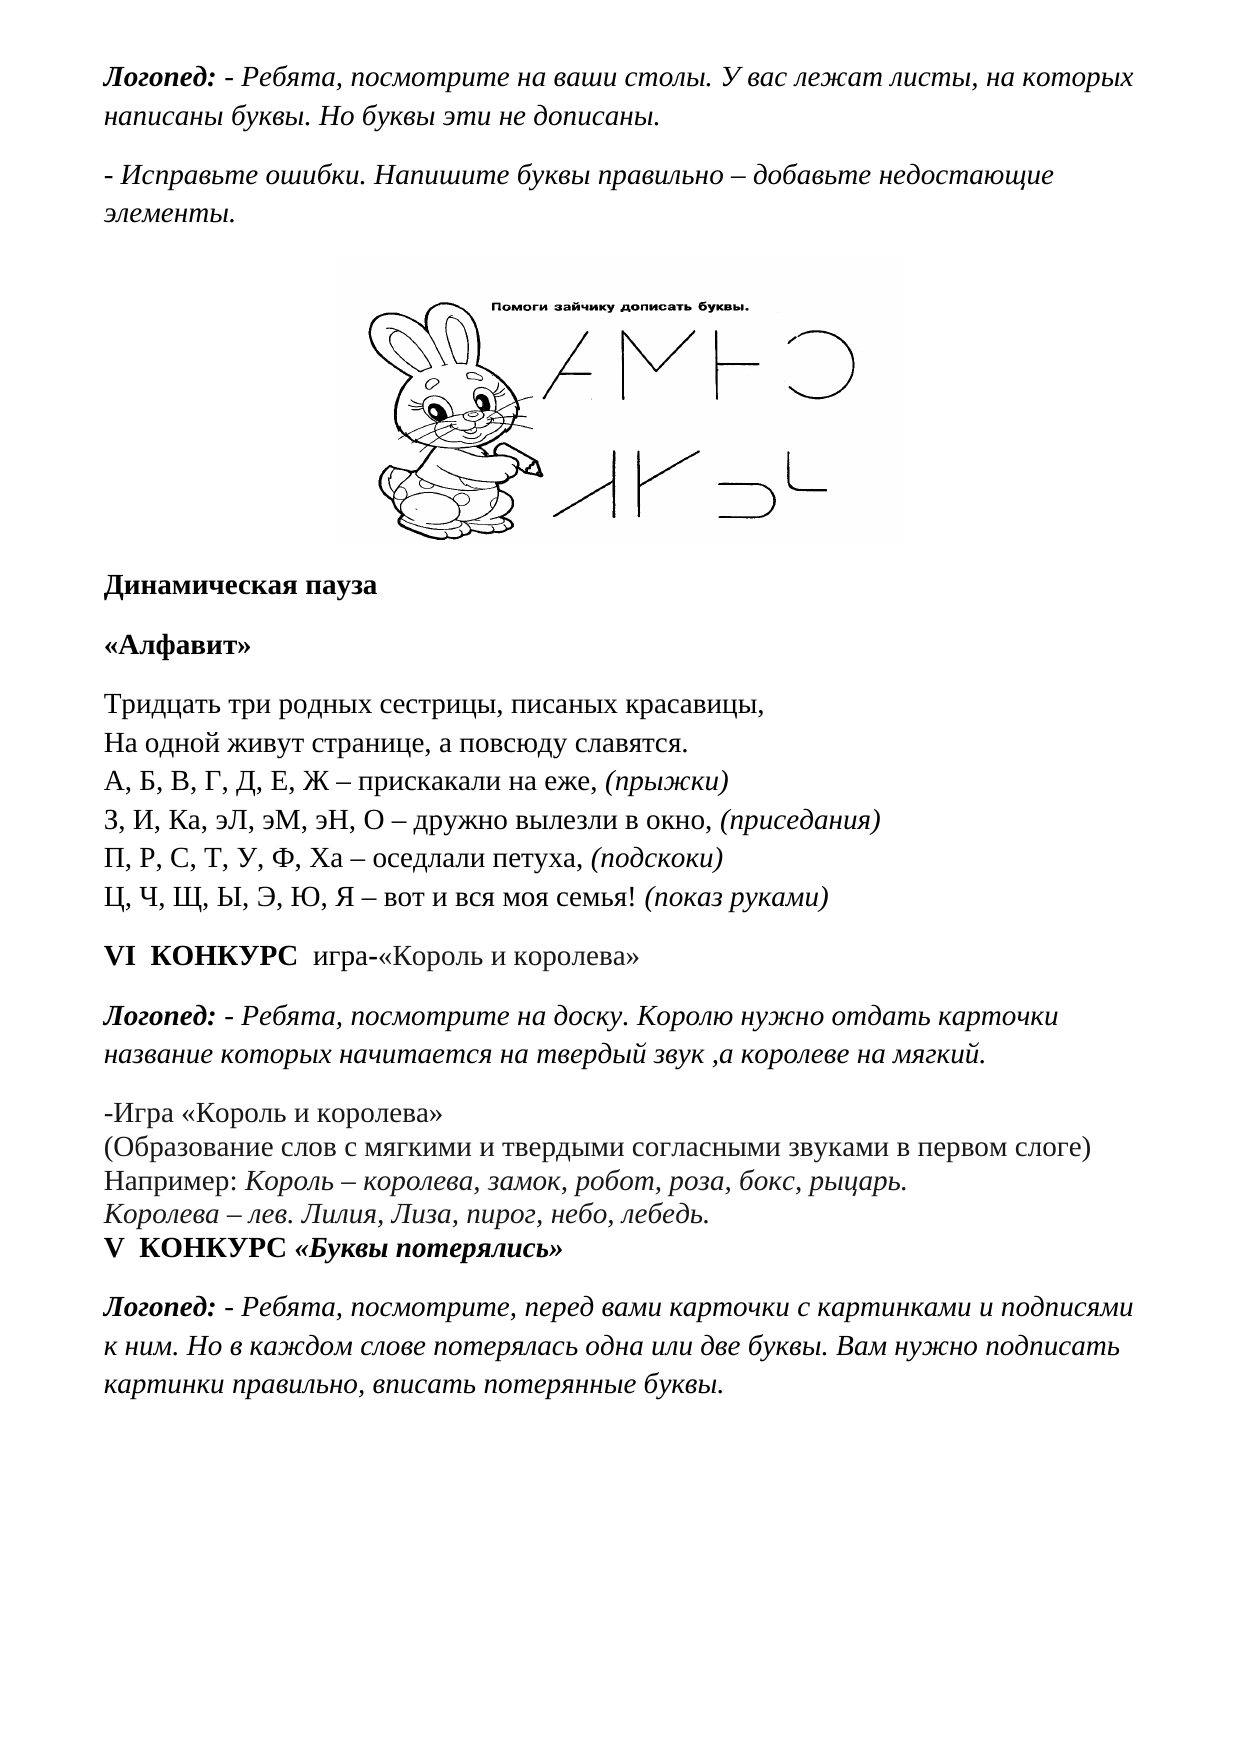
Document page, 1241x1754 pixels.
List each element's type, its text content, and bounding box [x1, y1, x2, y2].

text Логопед: - Ребята, посмотрите на доску. Королю нужно отдать карточки название которых начитается на твердый звук ,а королеве на мягкий. [103, 998, 1137, 1070]
text V КОНКУРС «Буквы потерялись» [103, 1230, 1137, 1263]
text -Игра «Король и королева» [103, 1096, 1137, 1129]
text Например: Король – королева, замок, робот, роза, бокс, рыцарь. [103, 1163, 1137, 1196]
text VI КОНКУРС игра-«Король и королева» [103, 938, 1137, 972]
text «Алфавит» [103, 627, 1137, 660]
text Тридцать три родных сестрицы, писаных красавицы, На одной живут странице, а повсюду славятся. А, Б, В, Г, Д, Е, Ж – прискакали на еже, (прыжки) З, И, Ка, эЛ, эМ, эН, О – дружно вылезли в окно, (приседания) П, Р, С, Т, У, Ф, Ха – оседлали петуха, (подскоки) Ц, Ч, Щ, Ы, Э, Ю, Я – вот и вся моя семья! (показ руками) [103, 686, 1137, 912]
text Королева – лев. Лилия, Лиза, пирог, небо, лебедь. [103, 1196, 1137, 1230]
text Динамическая пауза [103, 567, 1137, 601]
text Логопед: - Ребята, посмотрите, перед вами карточки с картинками и подписями к ним. Но в каждом слове потерялась одна или две буквы. Вам нужно подписать картинки правильно, вписать потерянные буквы. [103, 1289, 1137, 1400]
text Логопед: - Ребята, посмотрите на ваши столы. У вас лежат листы, на которых написаны буквы. Но буквы эти не дописаны. [103, 59, 1137, 131]
text (Образование слов с мягкими и твердыми согласными звуками в первом слоге) [103, 1129, 1137, 1163]
picture [335, 255, 906, 543]
text - Исправьте ошибки. Напишите буквы правильно – добавьте недостающие элементы. [103, 157, 1137, 229]
